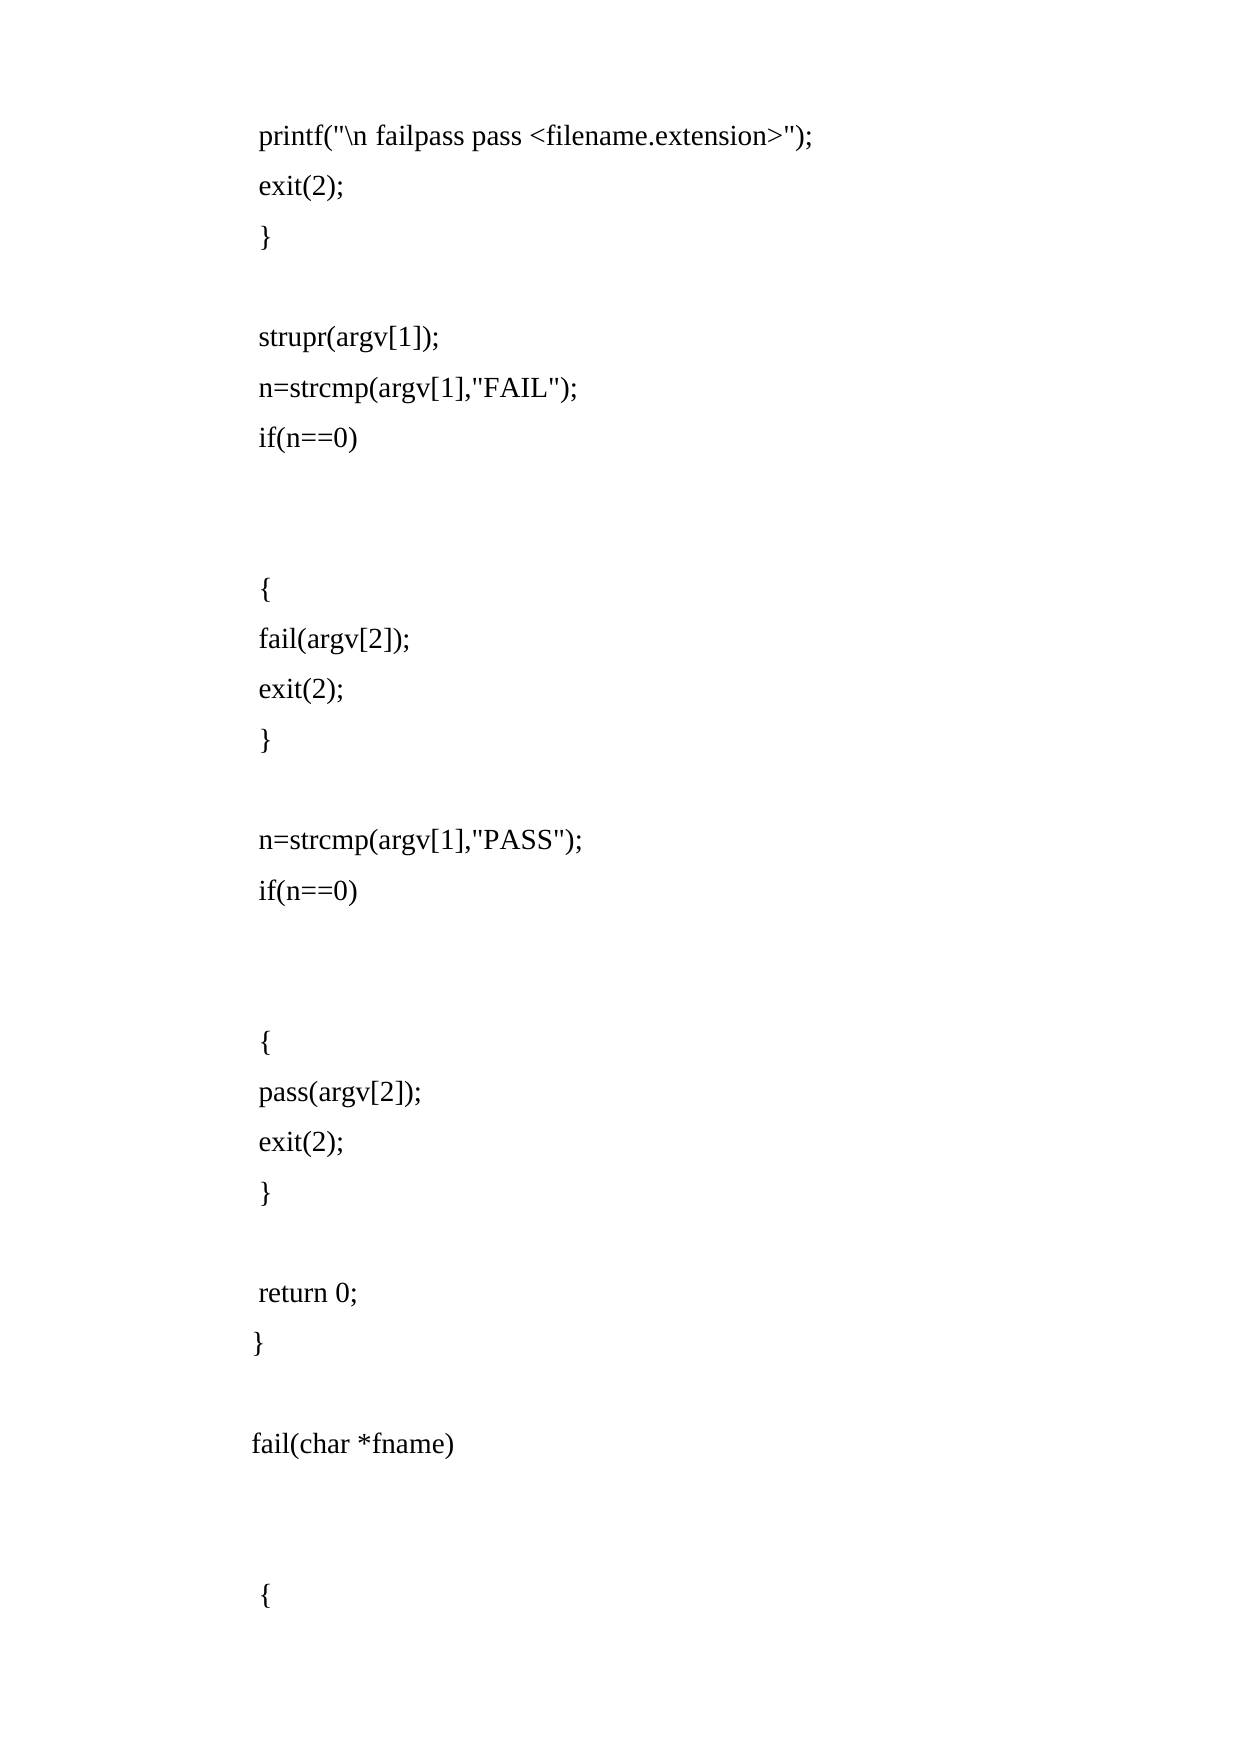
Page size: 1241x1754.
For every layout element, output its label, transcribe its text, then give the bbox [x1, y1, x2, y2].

text n=strcmp(argv[1],"PASS"); [177, 822, 1152, 856]
text } [177, 722, 1152, 755]
text fail(argv[2]); [177, 621, 1152, 655]
text fail(char *fname) [177, 1426, 1152, 1460]
text } [177, 1326, 1152, 1359]
text exit(2); [177, 672, 1152, 705]
text } [177, 219, 1152, 252]
text { [177, 1577, 1152, 1611]
text exit(2); [177, 168, 1152, 202]
text if(n==0) [177, 873, 1152, 906]
text return 0; [177, 1275, 1152, 1309]
text { [177, 571, 1152, 604]
text { [177, 1024, 1152, 1057]
text exit(2); [177, 1124, 1152, 1158]
text if(n==0) [177, 420, 1152, 453]
text strupr(argv[1]); [177, 319, 1152, 353]
text n=strcmp(argv[1],"FAIL"); [177, 370, 1152, 403]
text } [177, 1175, 1152, 1208]
text printf("\n failpass pass <filename.extension>"); [177, 118, 1152, 152]
text pass(argv[2]); [177, 1074, 1152, 1108]
